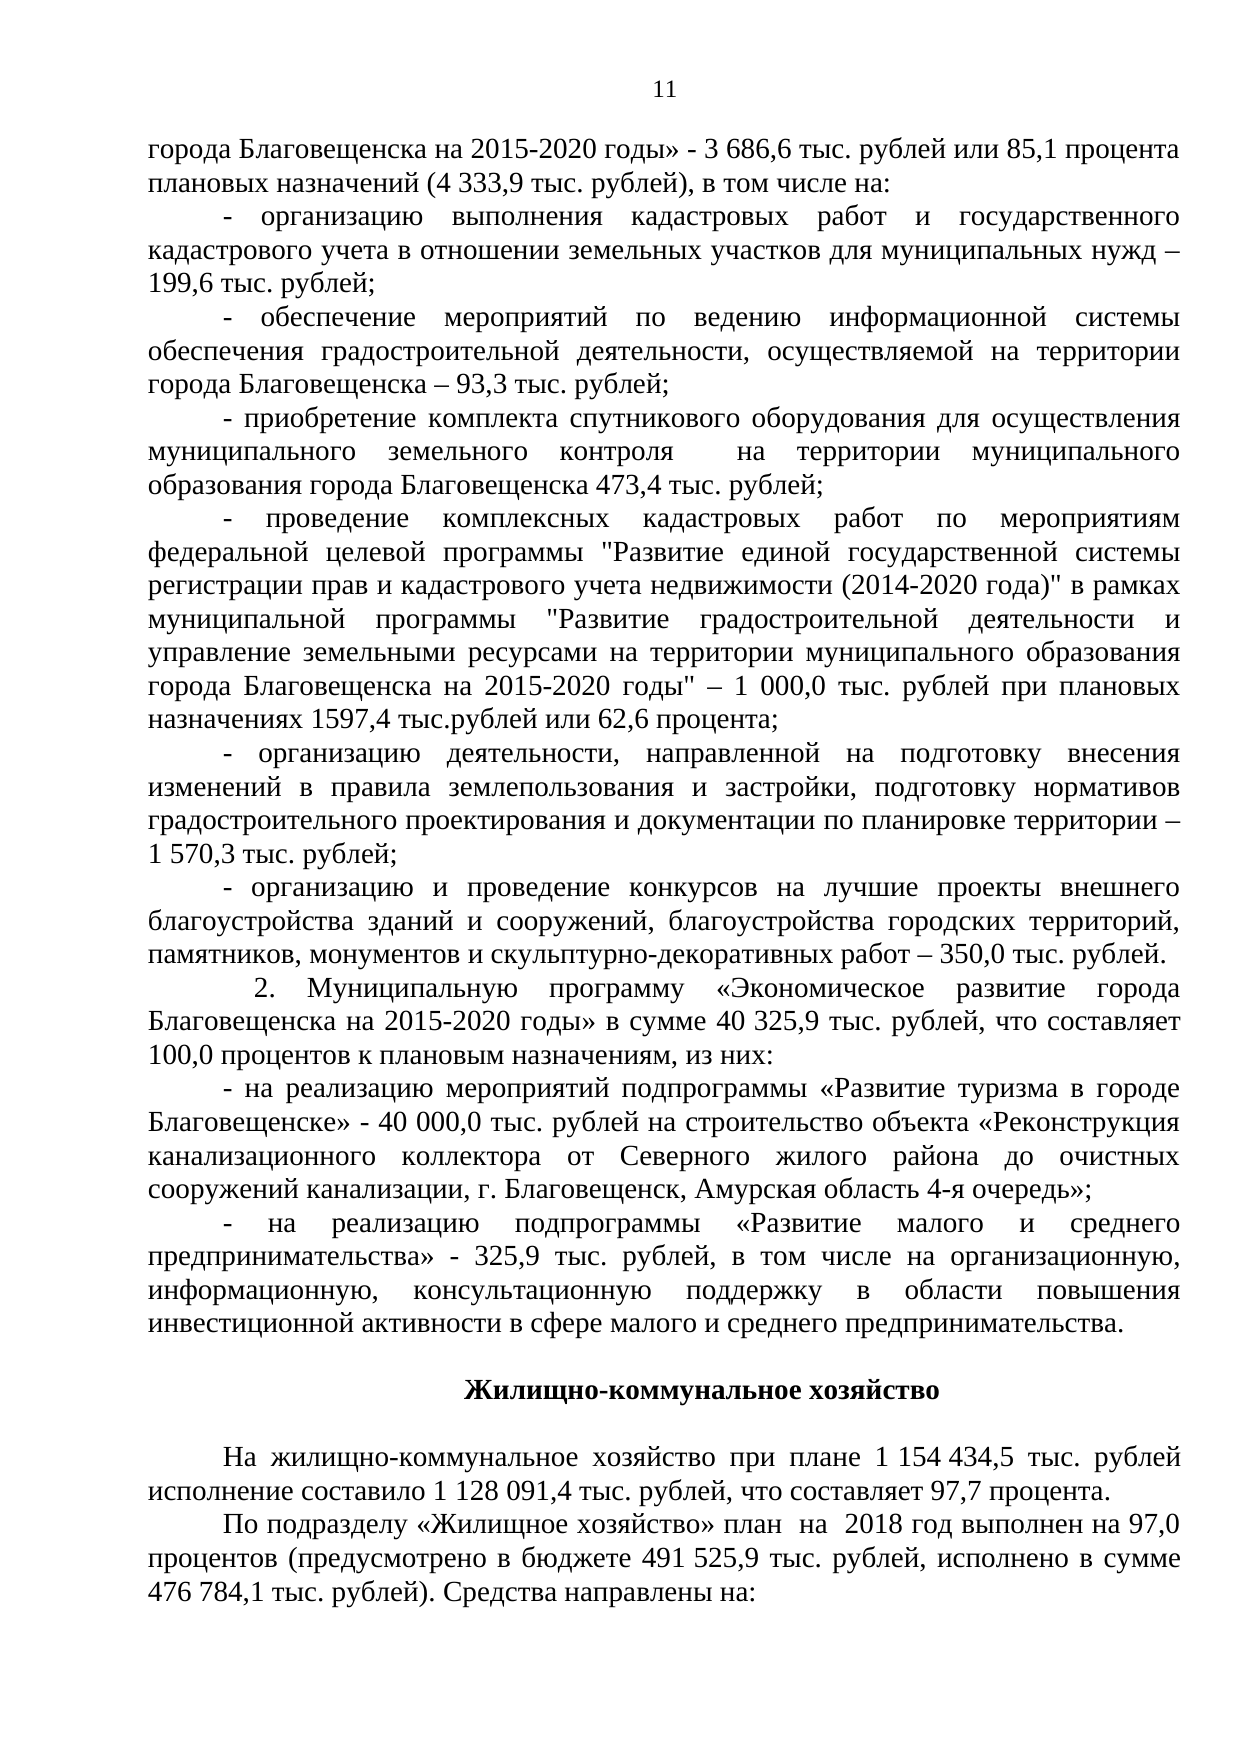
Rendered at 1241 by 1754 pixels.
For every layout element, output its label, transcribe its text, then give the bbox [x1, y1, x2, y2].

text 2. Муниципальную программу «Экономическое развитие города Благовещенска на 2015-2020 годы» в сумме 40 325,9 тыс. рублей, что составляет 100,0 процентов к плановым назначениям, из них: [148, 970, 1181, 1071]
text - на реализацию мероприятий подпрограммы «Развитие туризма в городе Благовещенске» - 40 000,0 тыс. рублей на строительство объекта «Реконструкция канализационного коллектора от Северного жилого района до очистных сооружений канализации, г. Благовещенск, Амурская область 4-я очередь»; [148, 1071, 1181, 1205]
text - приобретение комплекта спутникового оборудования для осуществления муниципального земельного контроля на территории муниципального образования города Благовещенска 473,4 тыс. рублей; [148, 400, 1181, 500]
text - обеспечение мероприятий по ведению информационной системы обеспечения градостроительной деятельности, осуществляемой на территории города Благовещенска – 93,3 тыс. рублей; [148, 299, 1181, 400]
text - проведение комплексных кадастровых работ по мероприятиям федеральной целевой программы "Развитие единой государственной системы регистрации прав и кадастрового учета недвижимости (2014-2020 года)" в рамках муниципальной программы "Развитие градостроительной деятельности и управление земельными ресурсами на территории муниципального образования города Благовещенска на 2015-2020 годы" – 1 000,0 тыс. рублей при плановых назначениях 1597,4 тыс.рублей или 62,6 процента; [148, 500, 1181, 735]
text - организацию деятельности, направленной на подготовку внесения изменений в правила землепользования и застройки, подготовку нормативов градостроительного проектирования и документации по планировке территории – 1 570,3 тыс. рублей; [148, 735, 1181, 869]
text По подразделу «Жилищное хозяйство» план на 2018 год выполнен на 97,0 процентов (предусмотрено в бюджете 491 525,9 тыс. рублей, исполнено в сумме 476 784,1 тыс. рублей). Средства направлены на: [148, 1507, 1181, 1607]
text - на реализацию подпрограммы «Развитие малого и среднего предпринимательства» - 325,9 тыс. рублей, в том числе на организационную, информационную, консультационную поддержку в области повышения инвестиционной активности в сфере малого и среднего предпринимательства. [148, 1205, 1181, 1339]
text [148, 131, 1181, 198]
text - организацию и проведение конкурсов на лучшие проекты внешнего благоустройства зданий и сооружений, благоустройства городских территорий, памятников, монументов и скульптурно-декоративных работ – 350,0 тыс. рублей. [148, 869, 1181, 970]
text - организацию выполнения кадастровых работ и государственного кадастрового учета в отношении земельных участков для муниципальных нужд – 199,6 тыс. рублей; [148, 198, 1181, 299]
subtitle Жилищно-коммунальное хозяйство [148, 1372, 1181, 1406]
text На жилищно-коммунальное хозяйство при плане 1 154 434,5 тыс. рублей исполнение составило 1 128 091,4 тыс. рублей, что составляет 97,7 процента. [148, 1439, 1181, 1507]
